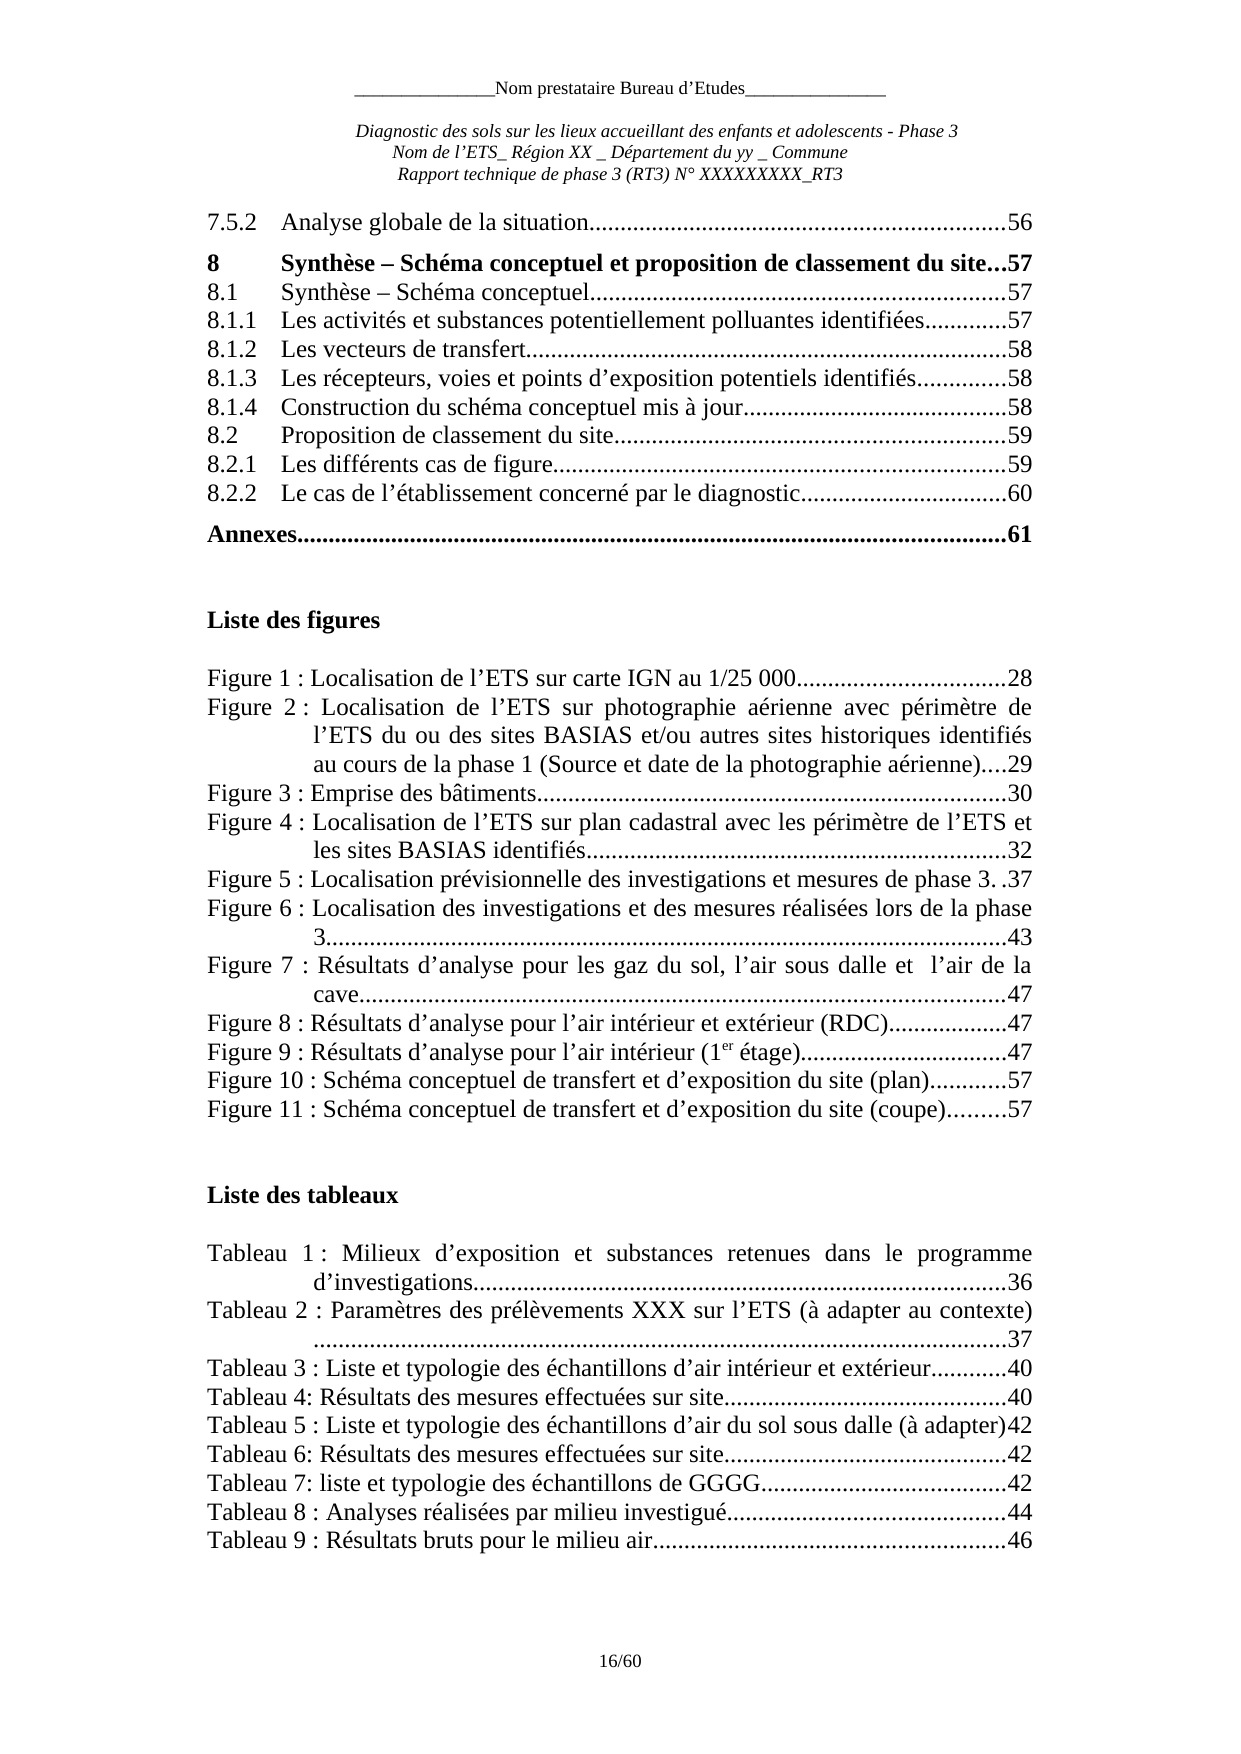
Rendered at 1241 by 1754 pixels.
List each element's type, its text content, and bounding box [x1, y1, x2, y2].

text Figure 8 : Résultats d’analyse pour l’air intérieur et extérieur (RDC) 47 [207, 1008, 1033, 1037]
text Liste des tableaux [207, 1181, 1033, 1209]
text Tableau 7: liste et typologie des échantillons de GGGG 42 [207, 1468, 1033, 1497]
text Figure 4 : Localisation de l’ETS sur plan cadastral avec les périmètre de l’ETS et les sites BASIAS identifiés 32 [207, 807, 1033, 864]
text 8 Synthèse – Schéma conceptuel et proposition de classement du site 57 [207, 248, 1033, 277]
text Tableau 3 : Liste et typologie des échantillons d’air intérieur et extérieur 40 [207, 1353, 1033, 1382]
text Figure 9 : Résultats d’analyse pour l’air intérieur (1er étage) 47 [207, 1037, 1033, 1066]
text Tableau 9 : Résultats bruts pour le milieu air 46 [207, 1526, 1033, 1554]
text Figure 5 : Localisation prévisionnelle des investigations et mesures de phase 3 37 [207, 864, 1033, 893]
text Figure 10 : Schéma conceptuel de transfert et d’exposition du site (plan) 57 [207, 1066, 1033, 1094]
text Figure 2 : Localisation de l’ETS sur photographie aérienne avec périmètre de l’ETS du ou des sites BASIAS et/ou autres sites historiques identifiés au cours de la phase 1 (Source et date de la photographie aérienne) 29 [207, 692, 1033, 778]
text Figure 11 : Schéma conceptuel de transfert et d’exposition du site (coupe) 57 [207, 1094, 1033, 1123]
text Tableau 8 : Analyses réalisées par milieu investigué 44 [207, 1497, 1033, 1526]
text Liste des figures [207, 606, 1033, 634]
text 8.2.2 Le cas de l’établissement concerné par le diagnostic 60 [207, 478, 1033, 507]
text 8.1.3 Les récepteurs, voies et points d’exposition potentiels identifiés 58 [207, 363, 1033, 392]
text 8.1.4 Construction du schéma conceptuel mis à jour 58 [207, 392, 1033, 421]
text Tableau 2 : Paramètres des prélèvements XXX sur l’ETS (à adapter au contexte) 37 [207, 1296, 1033, 1353]
text Figure 7 : Résultats d’analyse pour les gaz du sol, l’air sous dalle et l’air de la cave 47 [207, 951, 1033, 1008]
text Figure 6 : Localisation des investigations et des mesures réalisées lors de la phase 3 43 [207, 893, 1033, 951]
text Tableau 5 : Liste et typologie des échantillons d’air du sol sous dalle (à adapter) 42 [207, 1411, 1033, 1439]
text 8.2.1 Les différents cas de figure 59 [207, 449, 1033, 478]
text 7.5.2 Analyse globale de la situation 56 [207, 207, 1033, 236]
text Tableau 1 : Milieux d’exposition et substances retenues dans le programme d’investigations 36 [207, 1238, 1033, 1296]
text 8.2 Proposition de classement du site 59 [207, 421, 1033, 449]
text Annexes 61 [207, 519, 1033, 548]
text 8.1 Synthèse – Schéma conceptuel 57 [207, 277, 1033, 306]
text 8.1.1 Les activités et substances potentiellement polluantes identifiées 57 [207, 306, 1033, 334]
text 8.1.2 Les vecteurs de transfert 58 [207, 334, 1033, 363]
text Figure 1 : Localisation de l’ETS sur carte IGN au 1/25 000 28 [207, 663, 1033, 692]
text Figure 3 : Emprise des bâtiments 30 [207, 778, 1033, 807]
text Tableau 4: Résultats des mesures effectuées sur site 40 [207, 1382, 1033, 1411]
text Tableau 6: Résultats des mesures effectuées sur site 42 [207, 1439, 1033, 1468]
